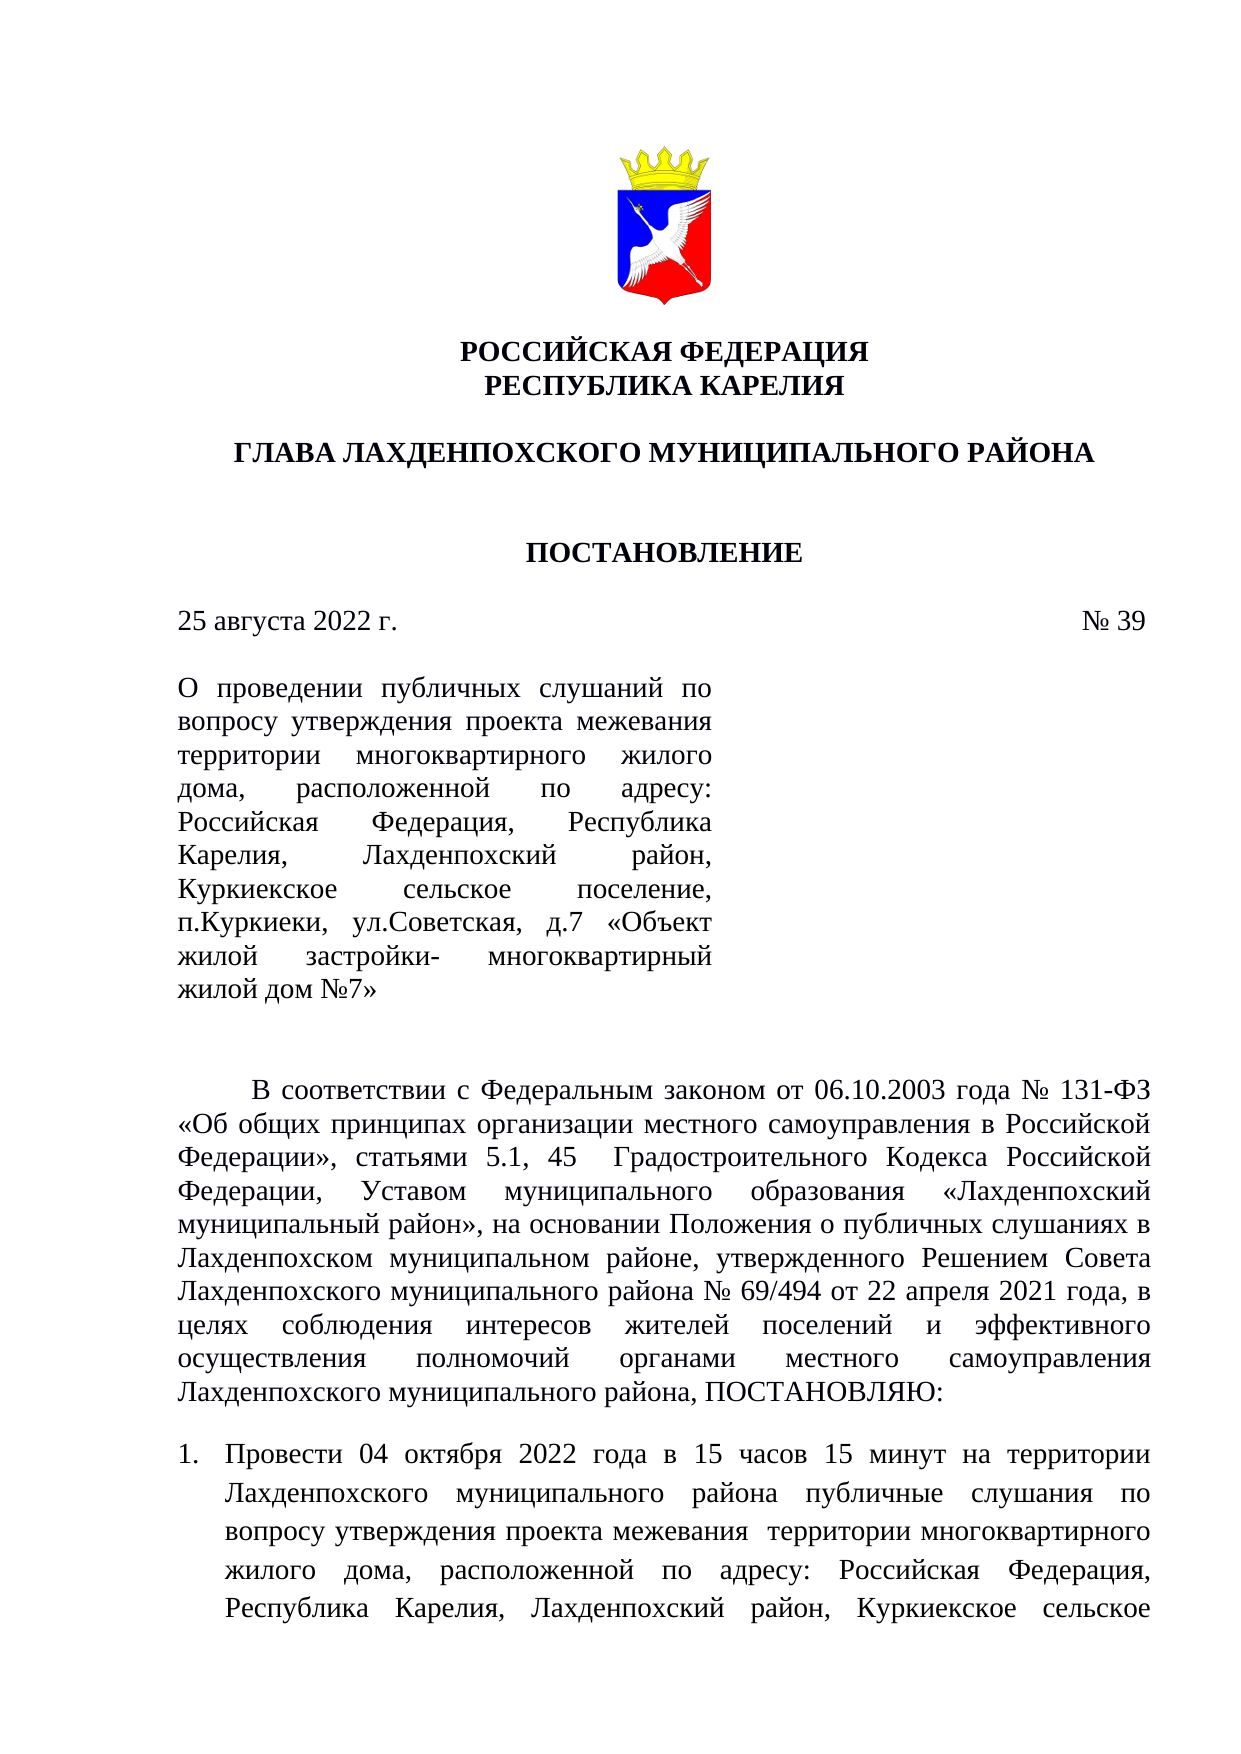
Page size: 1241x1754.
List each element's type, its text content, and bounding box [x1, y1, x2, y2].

table_header О проведении публичных слушаний по вопросу утверждения проекта межевания территории многоквартирного жилого дома, расположенной по адресу: Российская Федерация, Республика Карелия, Лахденпохский район, Куркиекское сельское поселение, п.Куркиеки, ул.Советская, д.7 «Объект жилой застройки- многоквартирный жилой дом №7» [121, 670, 723, 1072]
text 25 августа 2022 г. № 39 [177, 603, 1152, 636]
text ГЛАВА ЛАХДЕНПОХСКОГО МУНИЦИПАЛЬНОГО РАЙОНА [177, 435, 1152, 468]
text В соответствии с Федеральным законом от 06.10.2003 года № 131-ФЗ «Об общих принципах организации местного самоуправления в Российской Федерации», статьями 5.1, 45 Градостроительного Кодекса Российской Федерации, Уставом муниципального образования «Лахденпохский муниципальный район», на основании Положения о публичных слушаниях в Лахденпохском муниципальном районе, утвержденного Решением Совета Лахденпохского муниципального района № 69/494 от 22 апреля 2021 года, в целях соблюдения интересов жителей поселений и эффективного осуществления полномочий органами местного самоуправления Лахденпохского муниципального района, ПОСТАНОВЛЯЮ: [177, 1072, 1152, 1408]
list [177, 1436, 1152, 1624]
text РЕСПУБЛИКА КАРЕЛИЯ [177, 368, 1152, 401]
text ПОСТАНОВЛЕНИЕ [177, 536, 1152, 569]
text РОССИЙСКАЯ ФЕДЕРАЦИЯ [177, 334, 1152, 368]
